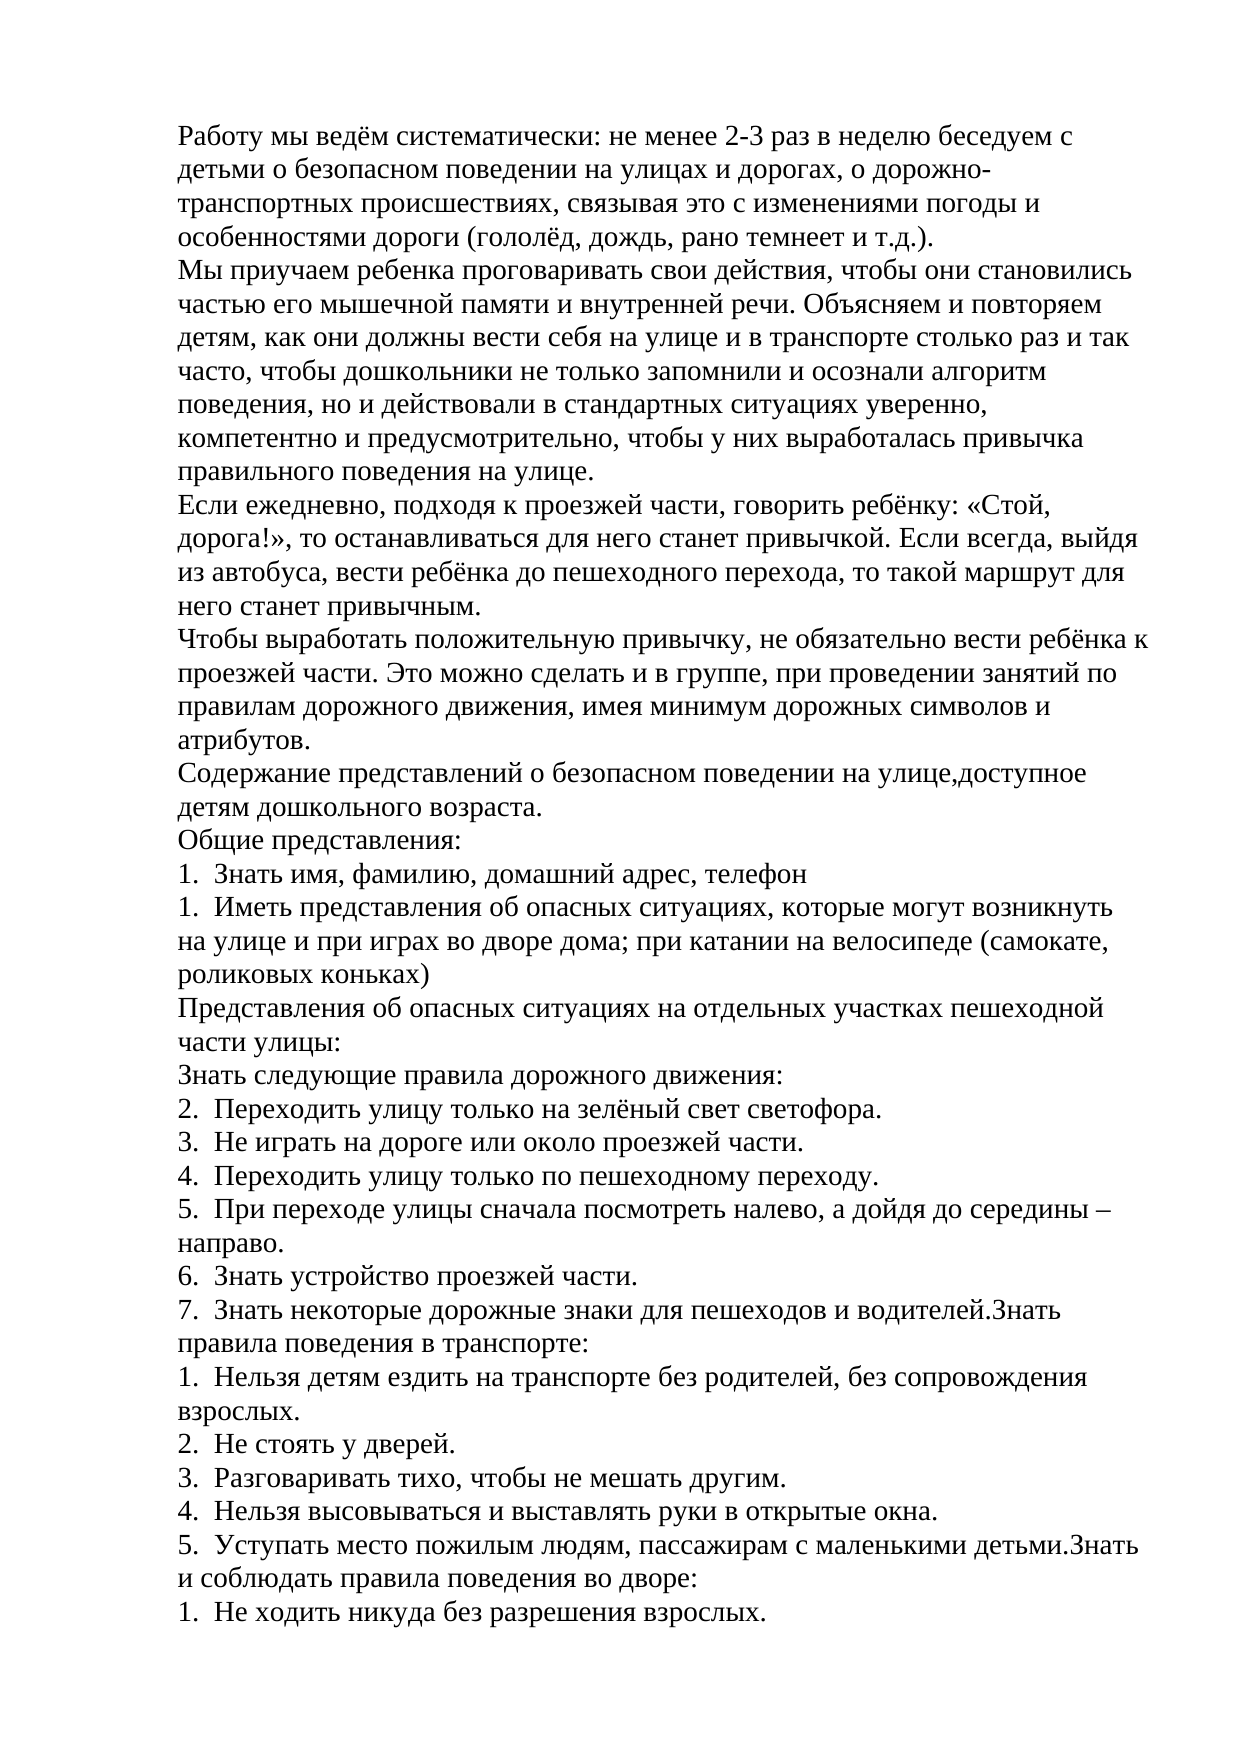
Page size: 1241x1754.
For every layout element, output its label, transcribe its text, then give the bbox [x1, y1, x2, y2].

text 7. Знать некоторые дорожные знаки для пешеходов и водителей.Знать правила поведения в транспорте: [177, 1292, 1152, 1359]
text 2. Не стоять у дверей. [177, 1426, 1152, 1460]
text 3. Разговаривать тихо, чтобы не мешать другим. [177, 1460, 1152, 1493]
text 1. Не ходить никуда без разрешения взрослых. [177, 1594, 1152, 1627]
text 5. Уступать место пожилым людям, пассажирам с маленькими детьми.Знать и соблюдать правила поведения во дворе: [177, 1527, 1152, 1594]
text 1. Знать имя, фамилию, домашний адрес, телефон [177, 856, 1152, 889]
text Чтобы выработать положительную привычку, не обязательно вести ребёнка к проезжей части. Это можно сделать и в группе, при проведении занятий по правилам дорожного движения, имея минимум дорожных символов и атрибутов. [177, 621, 1152, 755]
text Мы приучаем ребенка проговаривать свои действия, чтобы они становились частью его мышечной памяти и внутренней речи. Объясняем и повторяем детям, как они должны вести себя на улице и в транспорте столько раз и так часто, чтобы дошкольники не только запомнили и осознали алгоритм поведения, но и действовали в стандартных ситуациях уверенно, компетентно и предусмотрительно, чтобы у них выработалась привычка правильного поведения на улице. [177, 252, 1152, 487]
text 6. Знать устройство проезжей части. [177, 1258, 1152, 1292]
text 1. Нельзя детям ездить на транспорте без родителей, без сопровождения взрослых. [177, 1359, 1152, 1426]
text Содержание представлений о безопасном поведении на улице,доступное детям дошкольного возраста. [177, 755, 1152, 822]
text 1. Иметь представления об опасных ситуациях, которые могут возникнуть [177, 889, 1152, 923]
text Знать следующие правила дорожного движения: [177, 1057, 1152, 1091]
text Работу мы ведём систематически: не менее 2-3 раз в неделю беседуем с детьми о безопасном поведении на улицах и дорогах, о дорожно-транспортных происшествиях, связывая это с изменениями погоды и особенностями дороги (гололёд, дождь, рано темнеет и т.д.). [177, 118, 1152, 252]
text Если ежедневно, подходя к проезжей части, говорить ребёнку: «Стой, дорога!», то останавливаться для него станет привычкой. Если всегда, выйдя из автобуса, вести ребёнка до пешеходного перехода, то такой маршрут для него станет привычным. [177, 487, 1152, 621]
text 4. Переходить улицу только по пешеходному переходу. [177, 1158, 1152, 1191]
text 2. Переходить улицу только на зелёный свет светофора. [177, 1091, 1152, 1124]
text 3. Не играть на дороге или около проезжей части. [177, 1124, 1152, 1158]
text 5. При переходе улицы сначала посмотреть налево, а дойдя до середины –направо. [177, 1191, 1152, 1258]
text Представления об опасных ситуациях на отдельных участках пешеходной части улицы: [177, 990, 1152, 1057]
text Общие представления: [177, 822, 1152, 856]
text 4. Нельзя высовываться и выставлять руки в открытые окна. [177, 1493, 1152, 1527]
text на улице и при играх во дворе дома; при катании на велосипеде (самокате, роликовых коньках) [177, 923, 1152, 990]
